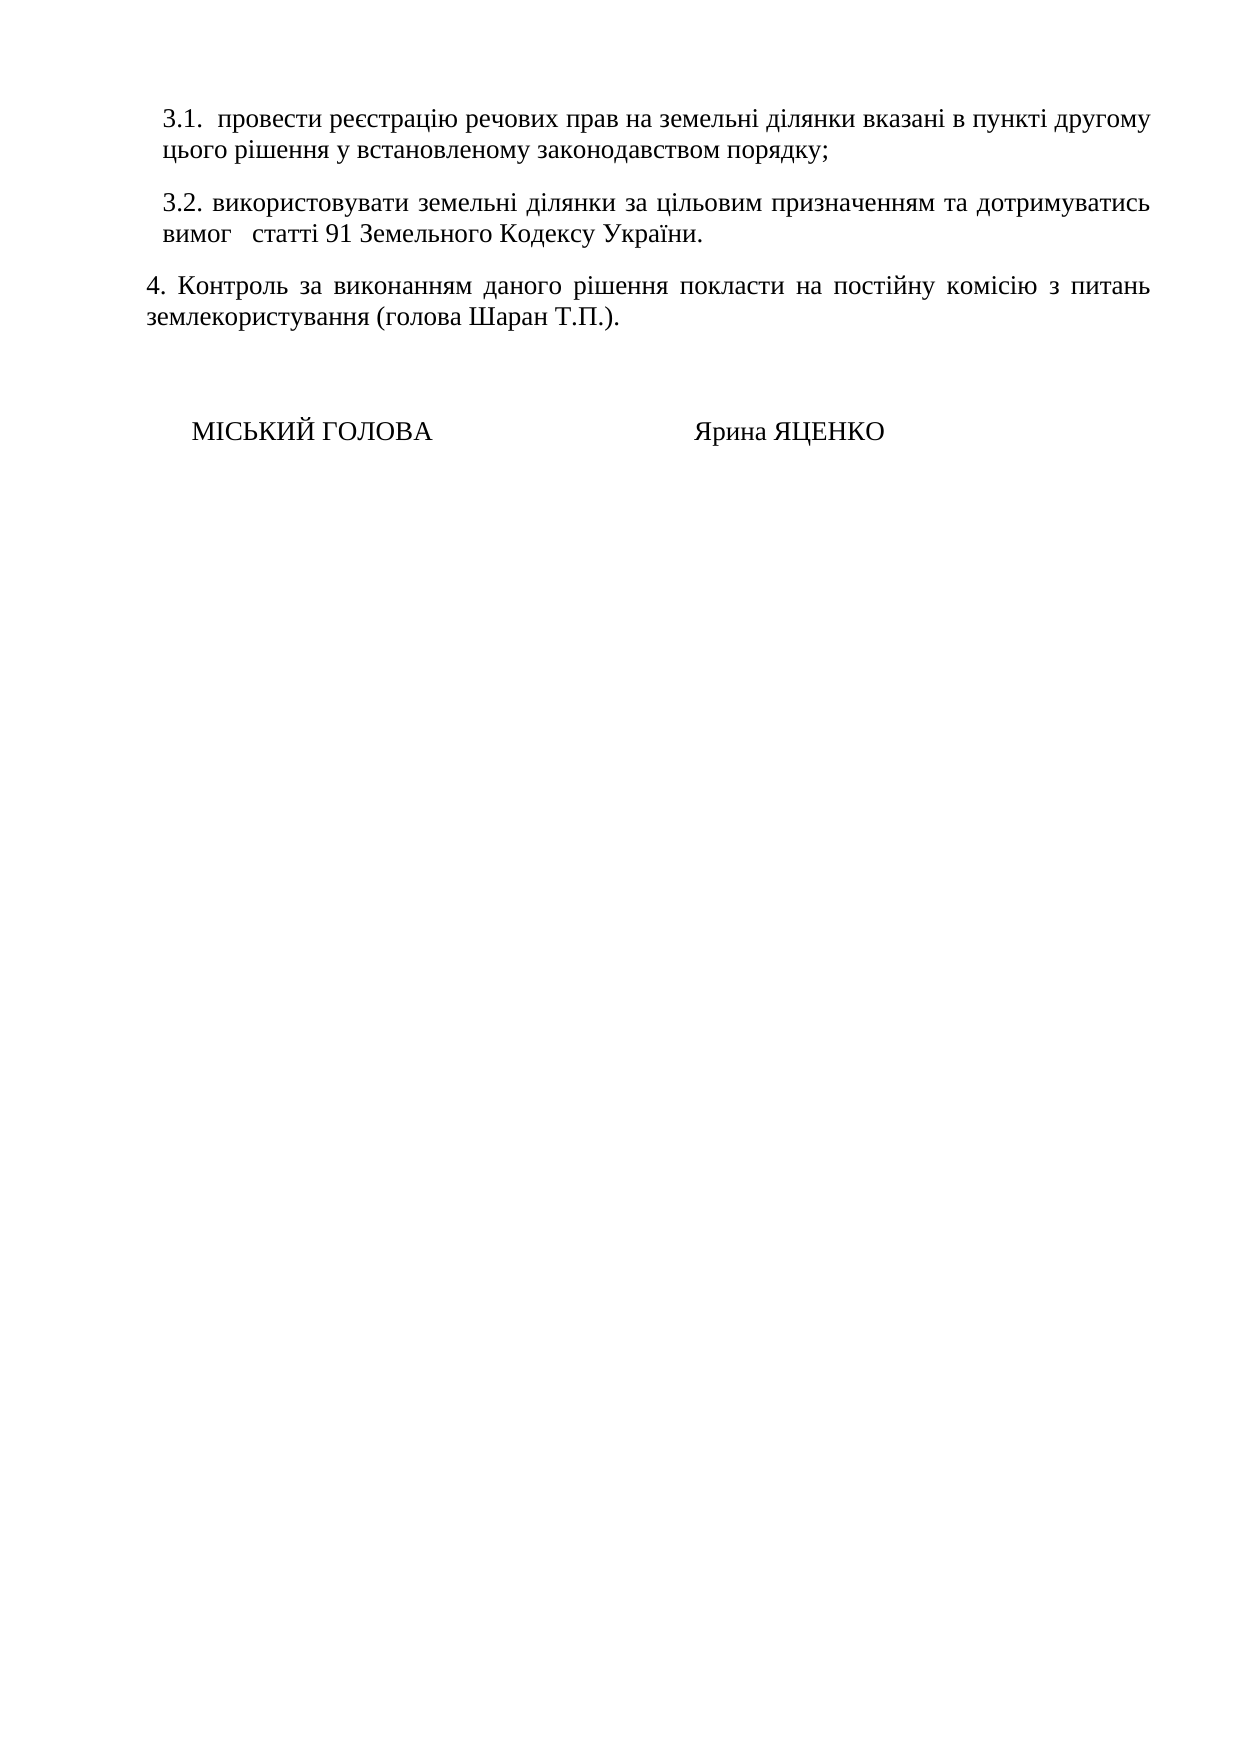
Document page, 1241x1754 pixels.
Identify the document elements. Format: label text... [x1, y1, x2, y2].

text 3.2. використовувати земельні ділянки за цільовим призначенням та дотримуватись вимог статті 91 Земельного Кодексу України. [162, 186, 1152, 248]
text 3.1. провести реєстрацію речових прав на земельні ділянки вказані в пункті другому цього рішення у встановленому законодавством порядку; [162, 102, 1152, 165]
list 4. Контроль за виконанням даного рішення покласти на постійну комісію з питань землекористування (голова Шаран Т.П.). [146, 269, 1152, 331]
text МІСЬКИЙ ГОЛОВА Ярина ЯЦЕНКО [103, 418, 1152, 446]
